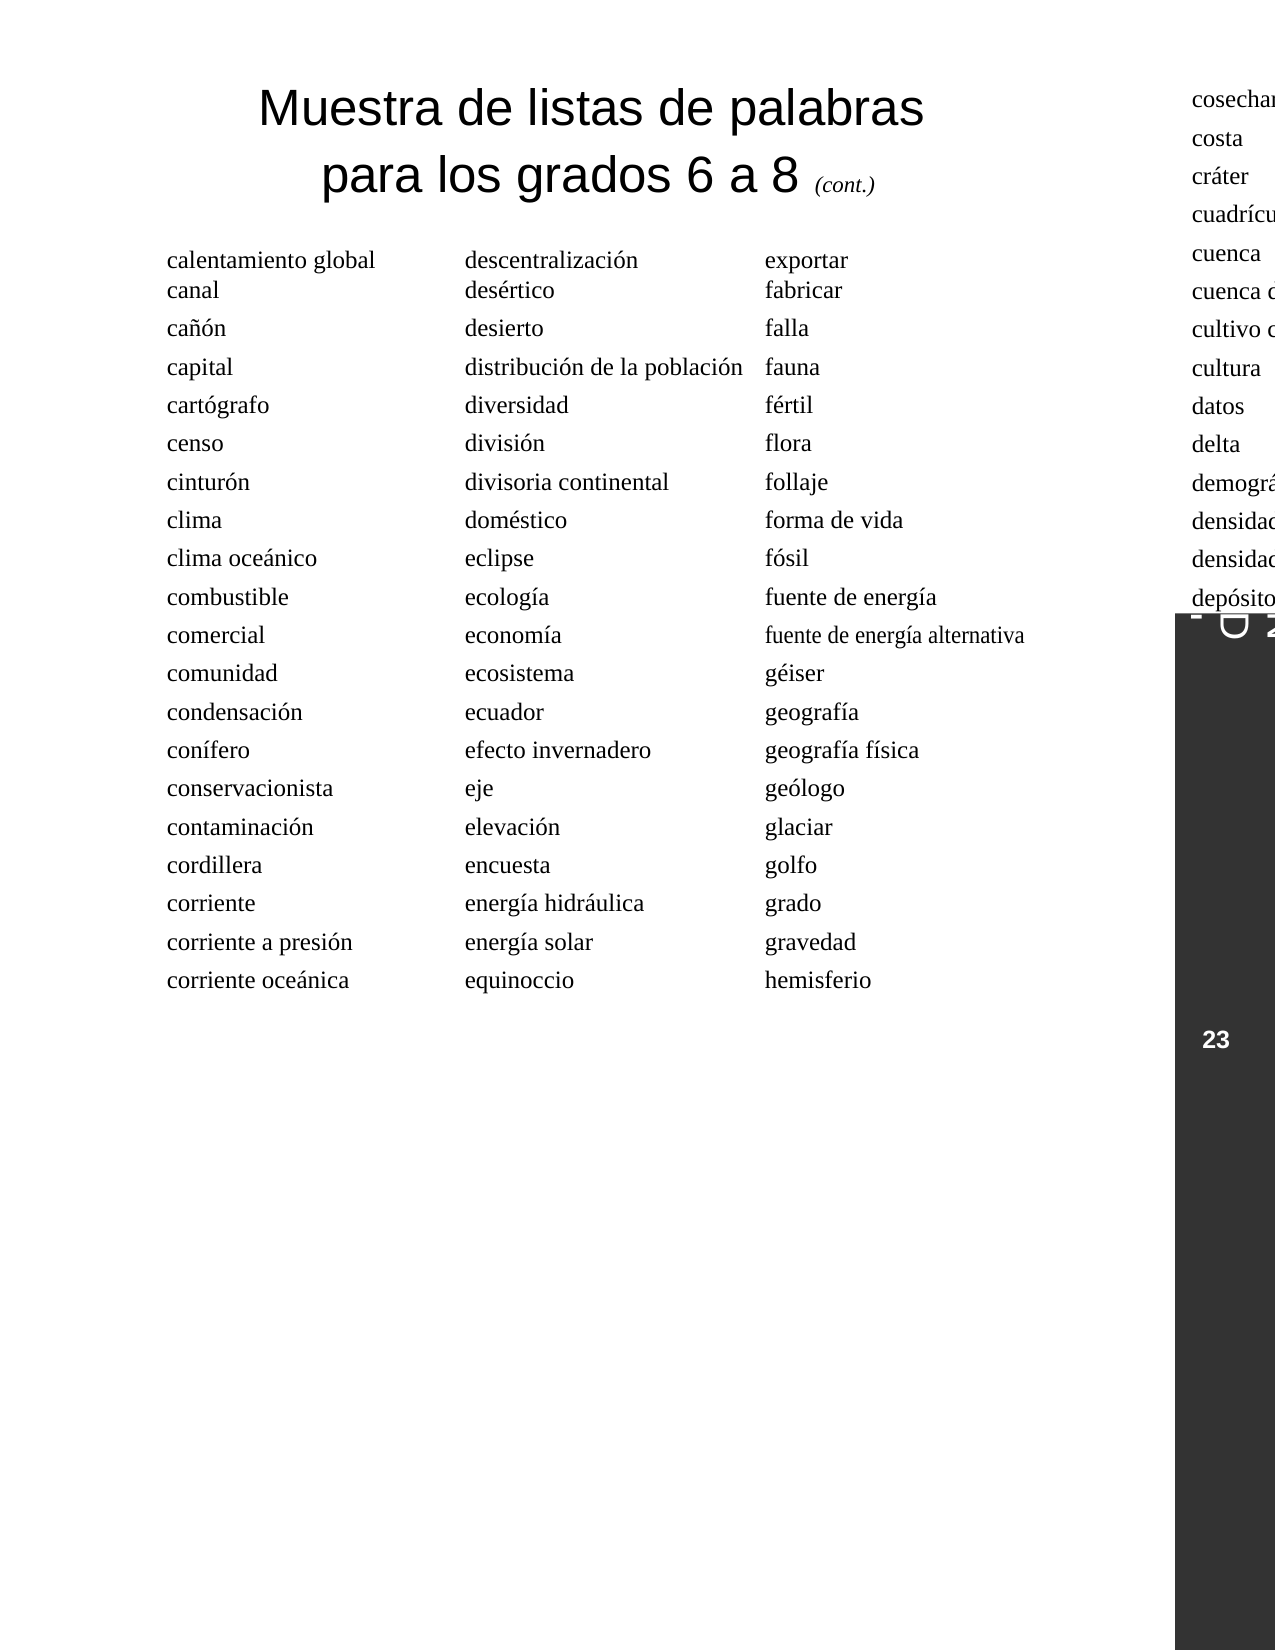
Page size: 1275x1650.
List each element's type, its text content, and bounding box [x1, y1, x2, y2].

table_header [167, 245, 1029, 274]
text 23 [167, 1025, 1238, 1054]
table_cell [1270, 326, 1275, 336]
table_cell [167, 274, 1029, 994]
text Muestra de listas de palabras para los grados 6 a 8 (cont.) [258, 77, 944, 203]
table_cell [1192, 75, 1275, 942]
